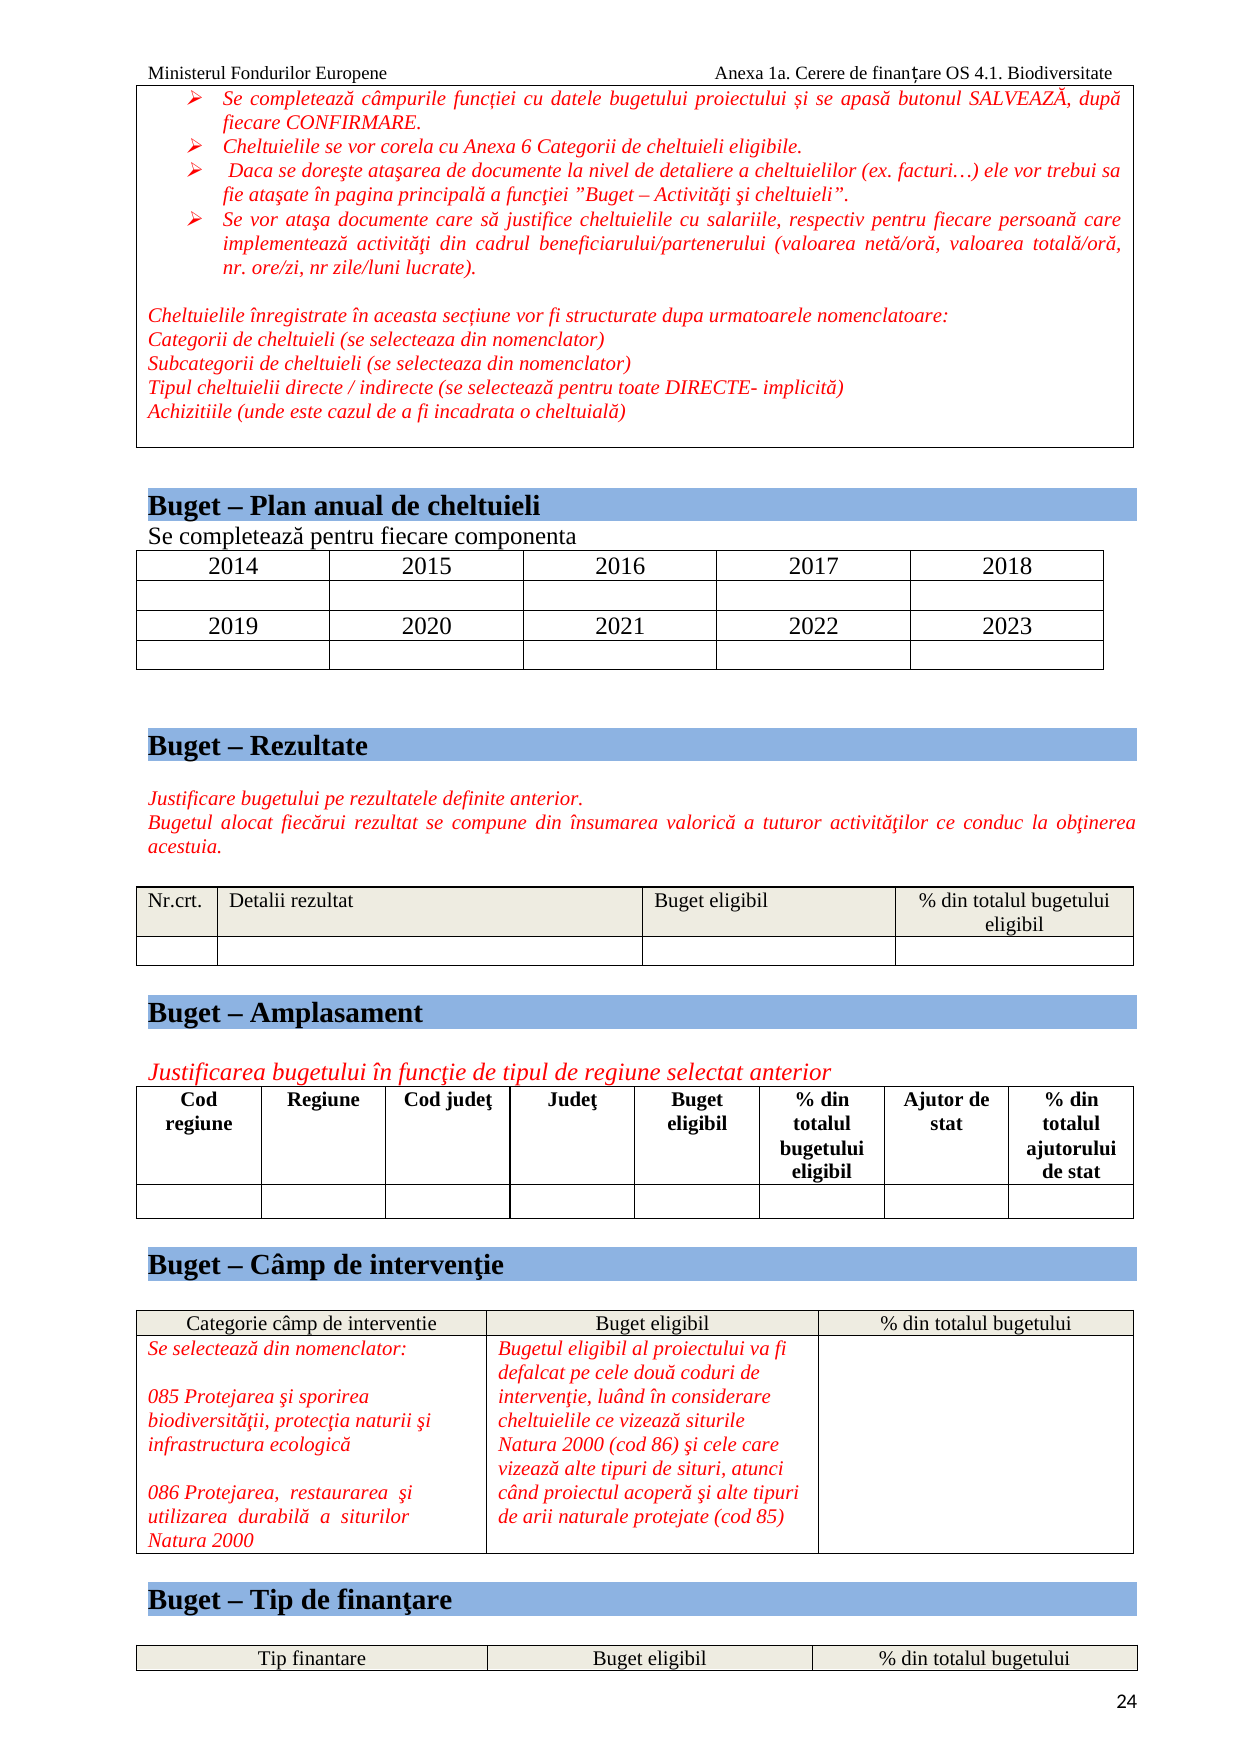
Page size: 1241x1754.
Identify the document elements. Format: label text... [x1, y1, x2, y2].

table_cell [524, 641, 716, 669]
table_cell [137, 581, 329, 610]
table_cell [137, 1185, 261, 1218]
subtitle Buget – Tip de finanţare [148, 1582, 1137, 1616]
table_header Nr.crt. [137, 888, 217, 936]
table_cell 2020 [330, 611, 523, 639]
table_cell 2021 [524, 611, 716, 639]
table_header % din totalul bugetului [819, 1311, 1133, 1335]
subtitle Buget – Amplasament [148, 995, 1137, 1029]
table_cell [911, 581, 1103, 610]
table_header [137, 86, 1133, 447]
table_header 2018 [911, 551, 1103, 580]
table_header % din totalul bugetului eligibil [896, 888, 1133, 936]
table_cell [262, 1185, 385, 1218]
table_cell [137, 641, 329, 669]
table_cell 2023 [911, 611, 1103, 639]
subtitle Buget – Câmp de intervenţie [148, 1247, 1137, 1281]
table_cell [1009, 1185, 1133, 1218]
table_cell [524, 581, 716, 610]
table_header Detalii rezultat [218, 888, 642, 936]
table_header Regiune [262, 1087, 385, 1183]
text Justificare bugetului pe rezultatele definite anterior. [148, 786, 1137, 809]
table_header Buget eligibil [643, 888, 895, 936]
text Justificarea bugetului în funcţie de tipul de regiune selectat anterior [148, 1057, 1137, 1086]
table_cell Bugetul eligibil al proiectului va fi defalcat pe cele două coduri de intervenţie, luând în considerare cheltuielile ce vizează siturile Natura 2000 (cod 86) şi cele care vizează alte tipuri de situri, atunci când proiectul acoperă şi alte tipuri de arii naturale protejate (cod 85) [487, 1336, 818, 1552]
table_cell [511, 1185, 634, 1218]
table_cell [643, 937, 895, 965]
table_header Buget eligibil [488, 1646, 812, 1669]
table_cell [717, 581, 910, 610]
table_header % din totalul bugetului [813, 1646, 1137, 1669]
table_header Categorie câmp de interventie [137, 1311, 486, 1335]
table_cell [635, 1185, 759, 1218]
table_header Judeţ [511, 1087, 634, 1183]
table_cell [885, 1185, 1008, 1218]
table_header Buget eligibil [635, 1087, 759, 1183]
table_cell [911, 641, 1103, 669]
table_header 2017 [717, 551, 910, 580]
table_cell [330, 581, 523, 610]
table_header 2016 [524, 551, 716, 580]
table_cell 2022 [717, 611, 910, 639]
table_header Ajutor de stat [885, 1087, 1008, 1183]
table_header % din totalul bugetului eligibil [760, 1087, 884, 1183]
table_cell [760, 1185, 884, 1218]
table_cell [330, 641, 523, 669]
table_header Tip finantare [137, 1646, 487, 1669]
table_cell [819, 1336, 1133, 1552]
table_cell [218, 937, 642, 965]
table_cell [386, 1185, 509, 1218]
table_header 2014 [137, 551, 329, 580]
table_header % din totalul ajutorului de stat [1009, 1087, 1133, 1183]
text Se completează pentru fiecare componenta [148, 521, 1137, 550]
table_cell [137, 937, 217, 965]
table_cell 2019 [137, 611, 329, 639]
table_cell [896, 937, 1133, 965]
table_header Buget eligibil [487, 1311, 818, 1335]
table_header 2015 [330, 551, 523, 580]
text Bugetul alocat fiecărui rezultat se compune din însumarea valorică a tuturor activităţilor ce conduc la obţinerea acestuia. [148, 809, 1137, 858]
table_header Cod regiune [137, 1087, 261, 1183]
table_cell Se selectează din nomenclator: 085 Protejarea şi sporirea biodiversităţii, protecţia naturii şi infrastructura ecologică 086 Protejarea, restaurarea şi utilizarea durabilă a siturilor Natura 2000 [137, 1336, 486, 1552]
table_cell [717, 641, 910, 669]
subtitle Buget – Rezultate [148, 728, 1137, 761]
table_header Cod judeţ [386, 1087, 509, 1183]
subtitle Buget – Plan anual de cheltuieli [148, 488, 1137, 521]
